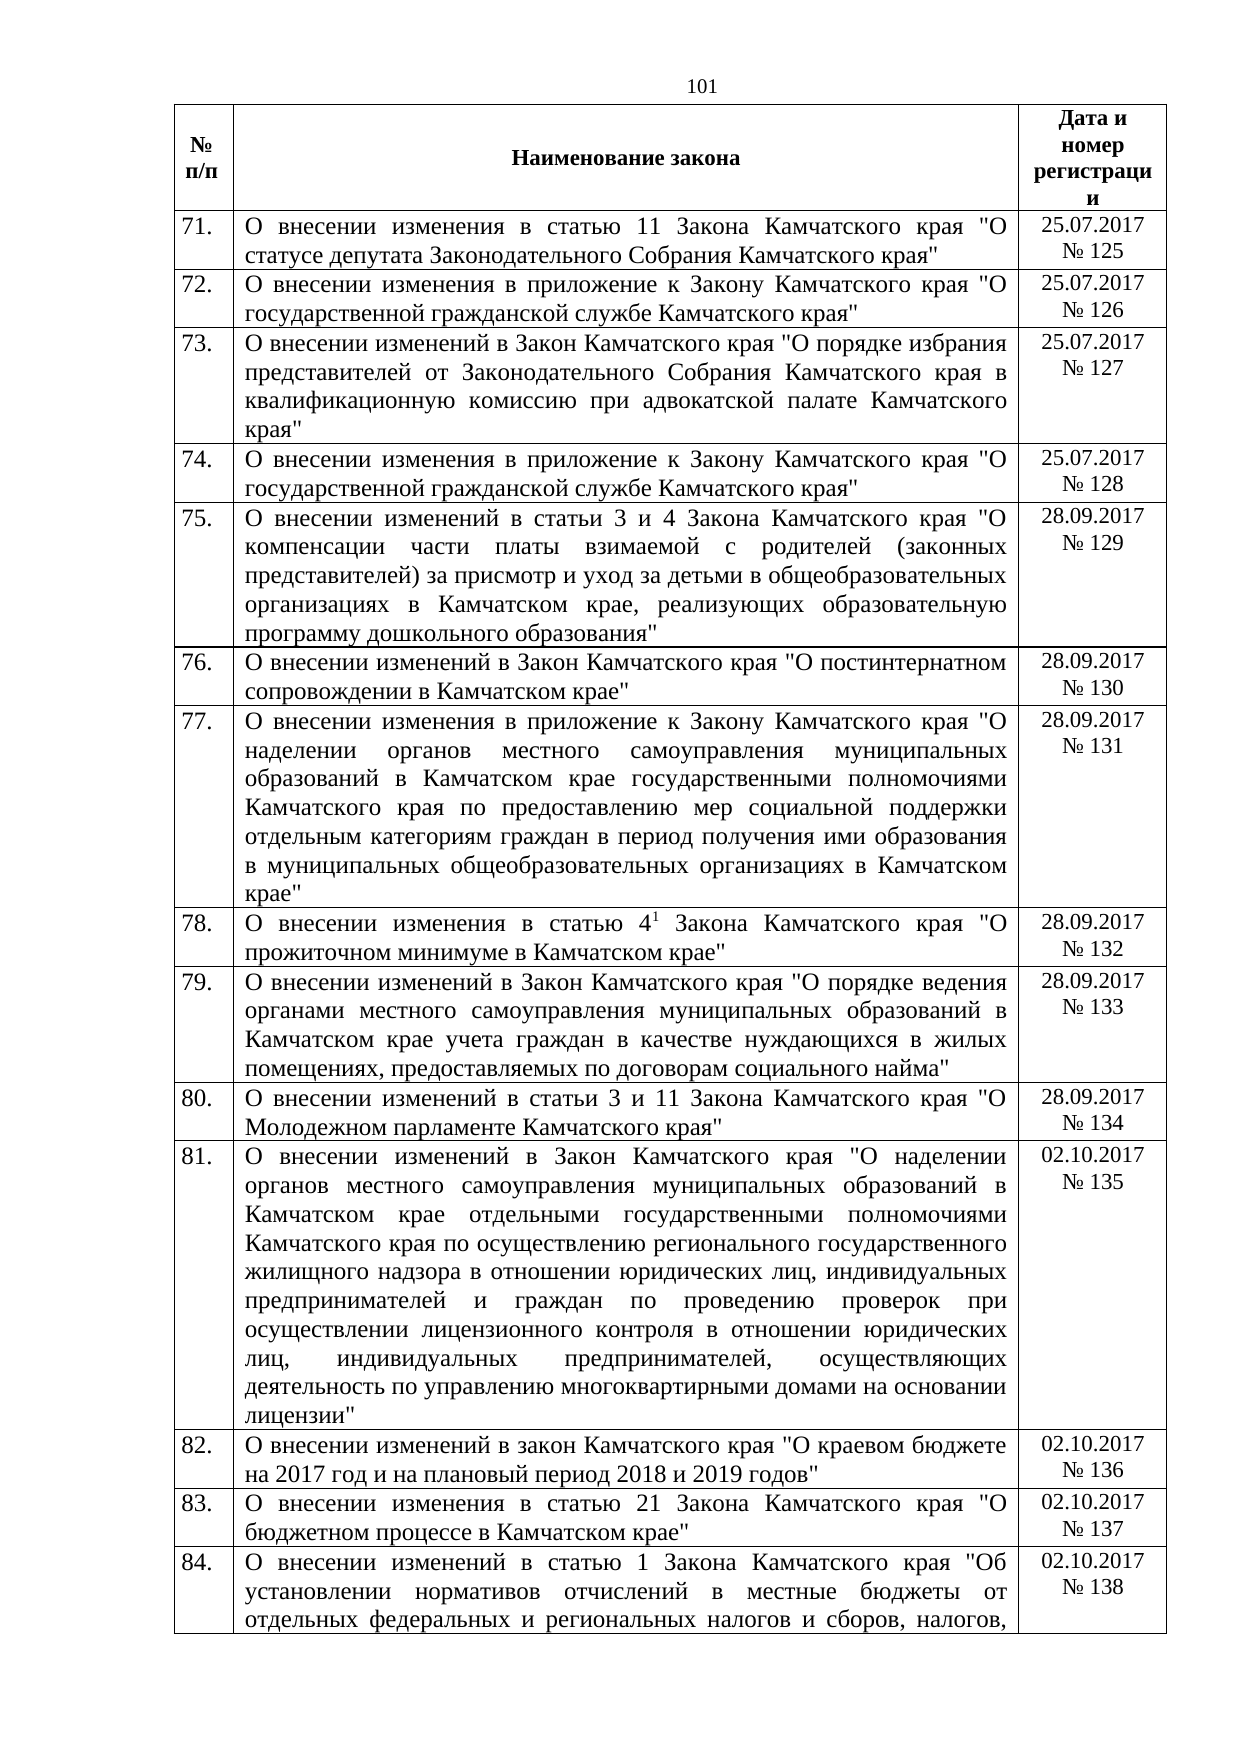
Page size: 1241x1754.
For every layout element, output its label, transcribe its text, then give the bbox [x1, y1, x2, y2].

table_cell 28.09.2017 № 130 [1019, 648, 1166, 705]
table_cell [234, 1547, 1018, 1633]
table_header Дата и номер регистрации [1019, 105, 1166, 210]
table_cell [175, 328, 233, 443]
table_cell [175, 211, 233, 268]
table_cell [175, 706, 233, 907]
table_cell 02.10.2017 № 138 [1019, 1547, 1166, 1633]
table_cell 02.10.2017 № 136 [1019, 1430, 1166, 1487]
table_cell [175, 648, 233, 705]
table_cell 28.09.2017 № 131 [1019, 706, 1166, 907]
table_cell 25.07.2017 № 125 [1019, 211, 1166, 268]
table_header № п/п [175, 105, 233, 210]
table_cell О внесении изменений в Закон Камчатского края "О порядке ведения органами местного самоуправления муниципальных образований в Камчатском крае учета граждан в качестве нуждающихся в жилых помещениях, предоставляемых по договорам социального найма" [234, 967, 1018, 1082]
table_cell [175, 503, 233, 646]
table_cell [175, 270, 233, 327]
table_cell 28.09.2017 № 134 [1019, 1083, 1166, 1140]
table_cell [175, 1489, 233, 1546]
table_cell О внесении изменений в Закон Камчатского края "О порядке избрания представителей от Законодательного Собрания Камчатского края в квалификационную комиссию при адвокатской палате Камчатского края" [234, 328, 1018, 443]
table_cell 25.07.2017 № 127 [1019, 328, 1166, 443]
table_cell О внесении изменений в Закон Камчатского края "О наделении органов местного самоуправления муниципальных образований в Камчатском крае отдельными государственными полномочиями Камчатского края по осуществлению регионального государственного жилищного надзора в отношении юридических лиц, индивидуальных предпринимателей и граждан по проведению проверок при осуществлении лицензионного контроля в отношении юридических лиц, индивидуальных предпринимателей, осуществляющих деятельность по управлению многоквартирными домами на основании лицензии" [234, 1141, 1018, 1429]
table_cell О внесении изменения в статью 11 Закона Камчатского края "О статусе депутата Законодательного Собрания Камчатского края" [234, 211, 1018, 268]
table_cell [175, 967, 233, 1082]
table_cell О внесении изменения в статью 41 Закона Камчатского края "О прожиточном минимуме в Камчатском крае" [234, 908, 1018, 966]
table_header Наименование закона [234, 105, 1018, 210]
table_cell 02.10.2017 № 137 [1019, 1489, 1166, 1546]
table_cell О внесении изменений в статьи 3 и 4 Закона Камчатского края "О компенсации части платы взимаемой с родителей (законных представителей) за присмотр и уход за детьми в общеобразовательных организациях в Камчатском крае, реализующих образовательную программу дошкольного образования" [234, 503, 1018, 646]
table_cell О внесении изменений в закон Камчатского края "О краевом бюджете на 2017 год и на плановый период 2018 и 2019 годов" [234, 1430, 1018, 1487]
table_cell [175, 1141, 233, 1429]
table_cell О внесении изменений в статьи 3 и 11 Закона Камчатского края "О Молодежном парламенте Камчатского края" [234, 1083, 1018, 1140]
table_cell О внесении изменения в статью 21 Закона Камчатского края "О бюджетном процессе в Камчатском крае" [234, 1489, 1018, 1546]
table_cell [175, 1547, 233, 1633]
table_cell О внесении изменения в приложение к Закону Камчатского края "О государственной гражданской службе Камчатского края" [234, 444, 1018, 502]
table_cell 25.07.2017 № 128 [1019, 444, 1166, 502]
table_cell 25.07.2017 № 126 [1019, 270, 1166, 327]
table_cell 28.09.2017 № 133 [1019, 967, 1166, 1082]
table_cell 02.10.2017 № 135 [1019, 1141, 1166, 1429]
table_cell [175, 1083, 233, 1140]
table_cell О внесении изменений в Закон Камчатского края "О постинтернатном сопровождении в Камчатском крае" [234, 648, 1018, 705]
table_cell 28.09.2017 № 129 [1019, 503, 1166, 646]
table_cell 28.09.2017 № 132 [1019, 908, 1166, 966]
table_cell [175, 908, 233, 966]
table_cell [175, 1430, 233, 1487]
table_cell О внесении изменения в приложение к Закону Камчатского края "О государственной гражданской службе Камчатского края" [234, 270, 1018, 327]
table_cell [175, 444, 233, 502]
table_cell О внесении изменения в приложение к Закону Камчатского края "О наделении органов местного самоуправления муниципальных образований в Камчатском крае государственными полномочиями Камчатского края по предоставлению мер социальной поддержки отдельным категориям граждан в период получения ими образования в муниципальных общеобразовательных организациях в Камчатском крае" [234, 706, 1018, 907]
